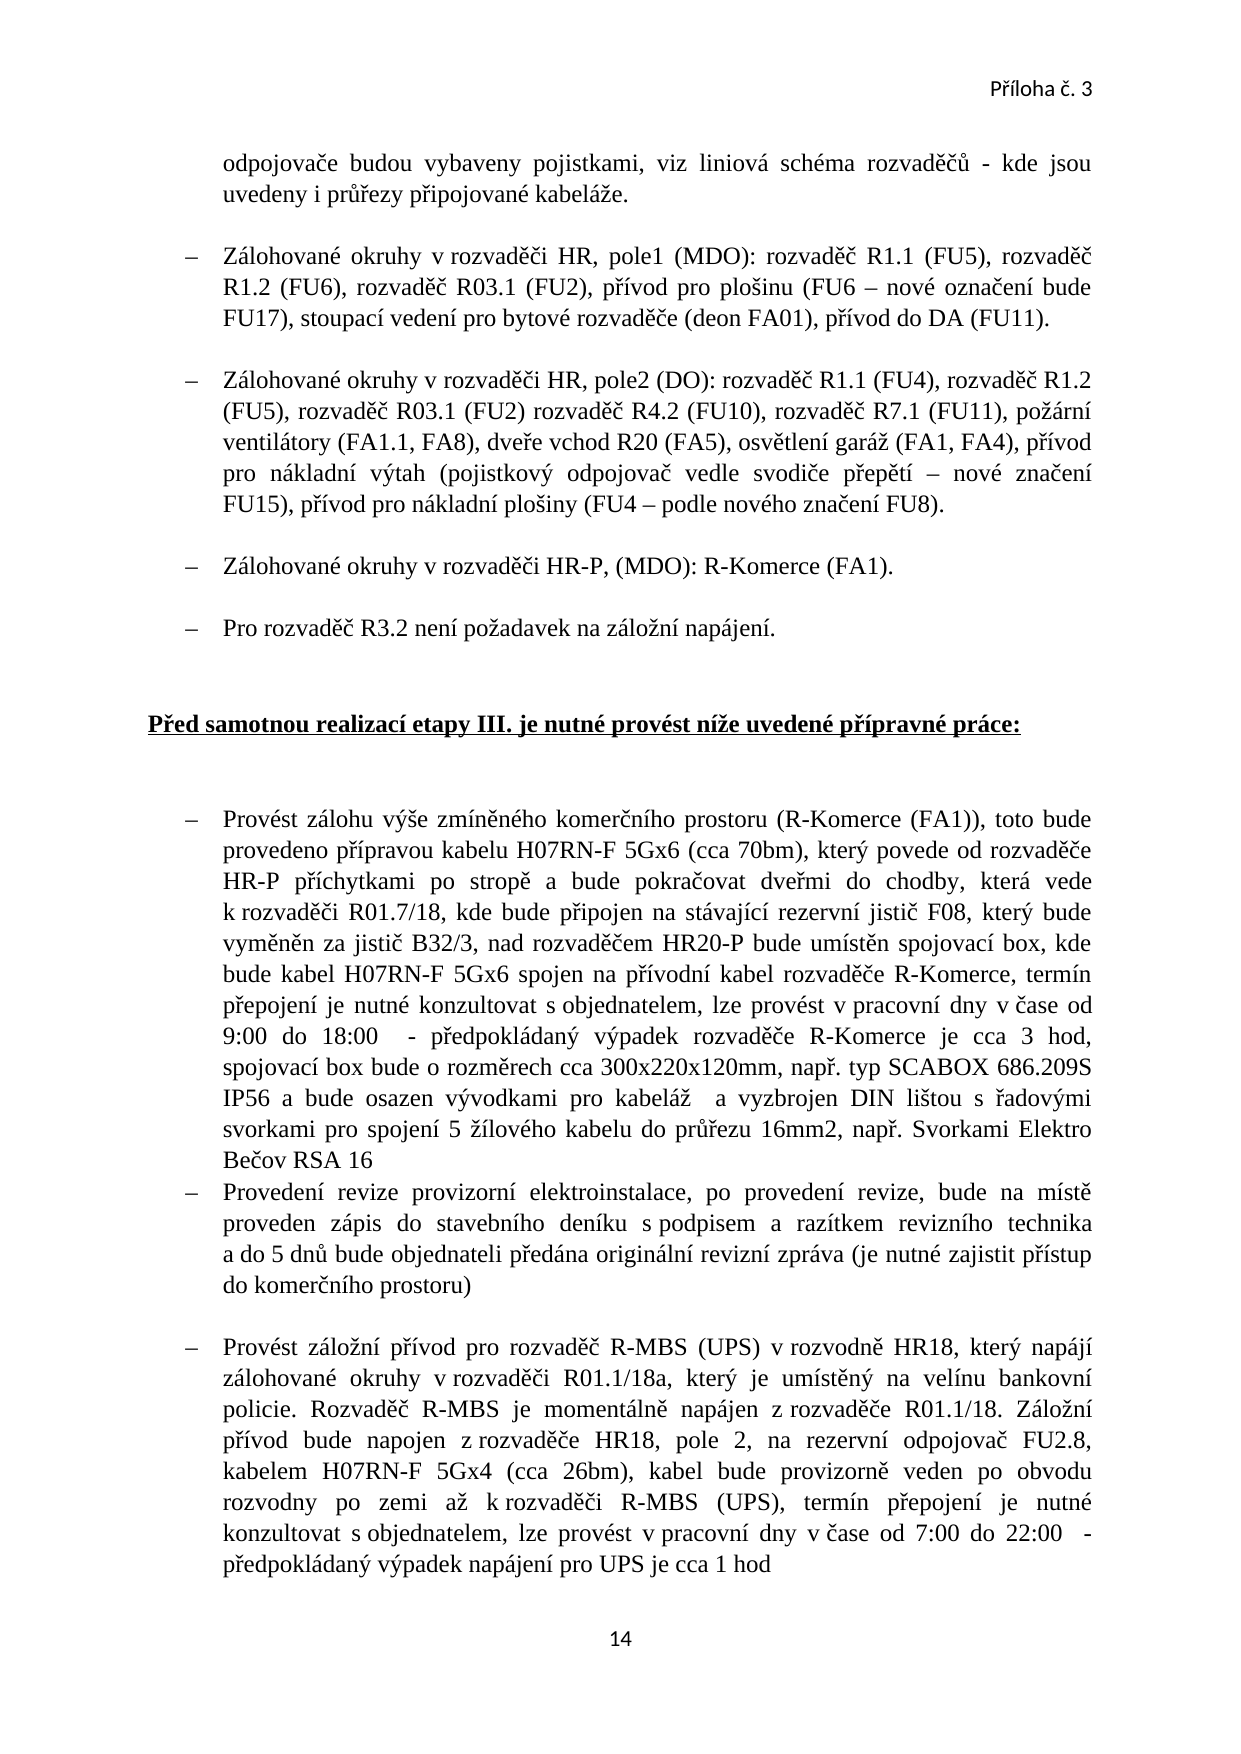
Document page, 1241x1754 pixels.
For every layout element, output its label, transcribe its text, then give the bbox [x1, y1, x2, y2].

list Provést záložní přívod pro rozvaděč R-MBS (UPS) v rozvodně HR18, který napájí zálohované okruhy v rozvaděči R01.1/18a, který je umístěný na velínu bankovní policie. Rozvaděč R-MBS je momentálně napájen z rozvaděče R01.1/18. Záložní přívod bude napojen z rozvaděče HR18, pole 2, na rezervní odpojovač FU2.8, kabelem H07RN-F 5Gx4 (cca 26bm), kabel bude provizorně veden po obvodu rozvodny po zemi až k rozvaděči R-MBS (UPS), termín přepojení je nutné konzultovat s objednatelem, lze provést v pracovní dny v čase od 7:00 do 22:00 - předpokládaný výpadek napájení pro UPS je cca 1 hod [185, 1332, 1093, 1578]
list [223, 148, 1093, 207]
list Provést zálohu výše zmíněného komerčního prostoru (R-Komerce (FA1)), toto bude provedeno přípravou kabelu H07RN-F 5Gx6 (cca 70bm), který povede od rozvaděče HR-P příchytkami po stropě a bude pokračovat dveřmi do chodby, která vede k rozvaděči R01.7/18, kde bude připojen na stávající rezervní jistič F08, který bude vyměněn za jistič B32/3, nad rozvaděčem HR20-P bude umístěn spojovací box, kde bude kabel H07RN-F 5Gx6 spojen na přívodní kabel rozvaděče R-Komerce, termín přepojení je nutné konzultovat s objednatelem, lze provést v pracovní dny v čase od 9:00 do 18:00 - předpokládaný výpadek rozvaděče R-Komerce je cca 3 hod, spojovací box bude o rozměrech cca 300x220x120mm, např. typ SCABOX 686.209S IP56 a bude osazen vývodkami pro kabeláž a vyzbrojen DIN lištou s řadovými svorkami pro spojení 5 žílového kabelu do průřezu 16mm2, např. Svorkami Elektro Bečov RSA 16 [185, 804, 1093, 1174]
list Zálohované okruhy v rozvaděči HR-P, (MDO): R-Komerce (FA1). [185, 551, 1093, 580]
list Zálohované okruhy v rozvaděči HR, pole2 (DO): rozvaděč R1.1 (FU4), rozvaděč R1.2 (FU5), rozvaděč R03.1 (FU2) rozvaděč R4.2 (FU10), rozvaděč R7.1 (FU11), požární ventilátory (FA1.1, FA8), dveře vchod R20 (FA5), osvětlení garáž (FA1, FA4), přívod pro nákladní výtah (pojistkový odpojovač vedle svodiče přepětí – nové značení FU15), přívod pro nákladní plošiny (FU4 – podle nového značení FU8). [185, 365, 1093, 518]
list Zálohované okruhy v rozvaděči HR, pole1 (MDO): rozvaděč R1.1 (FU5), rozvaděč R1.2 (FU6), rozvaděč R03.1 (FU2), přívod pro plošinu (FU6 – nové označení bude FU17), stoupací vedení pro bytové rozvaděče (deon FA01), přívod do DA (FU11). [185, 241, 1093, 332]
list Pro rozvaděč R3.2 není požadavek na záložní napájení. [185, 613, 1093, 642]
text Před samotnou realizací etapy III. je nutné provést níže uvedené přípravné práce: [148, 709, 1093, 737]
